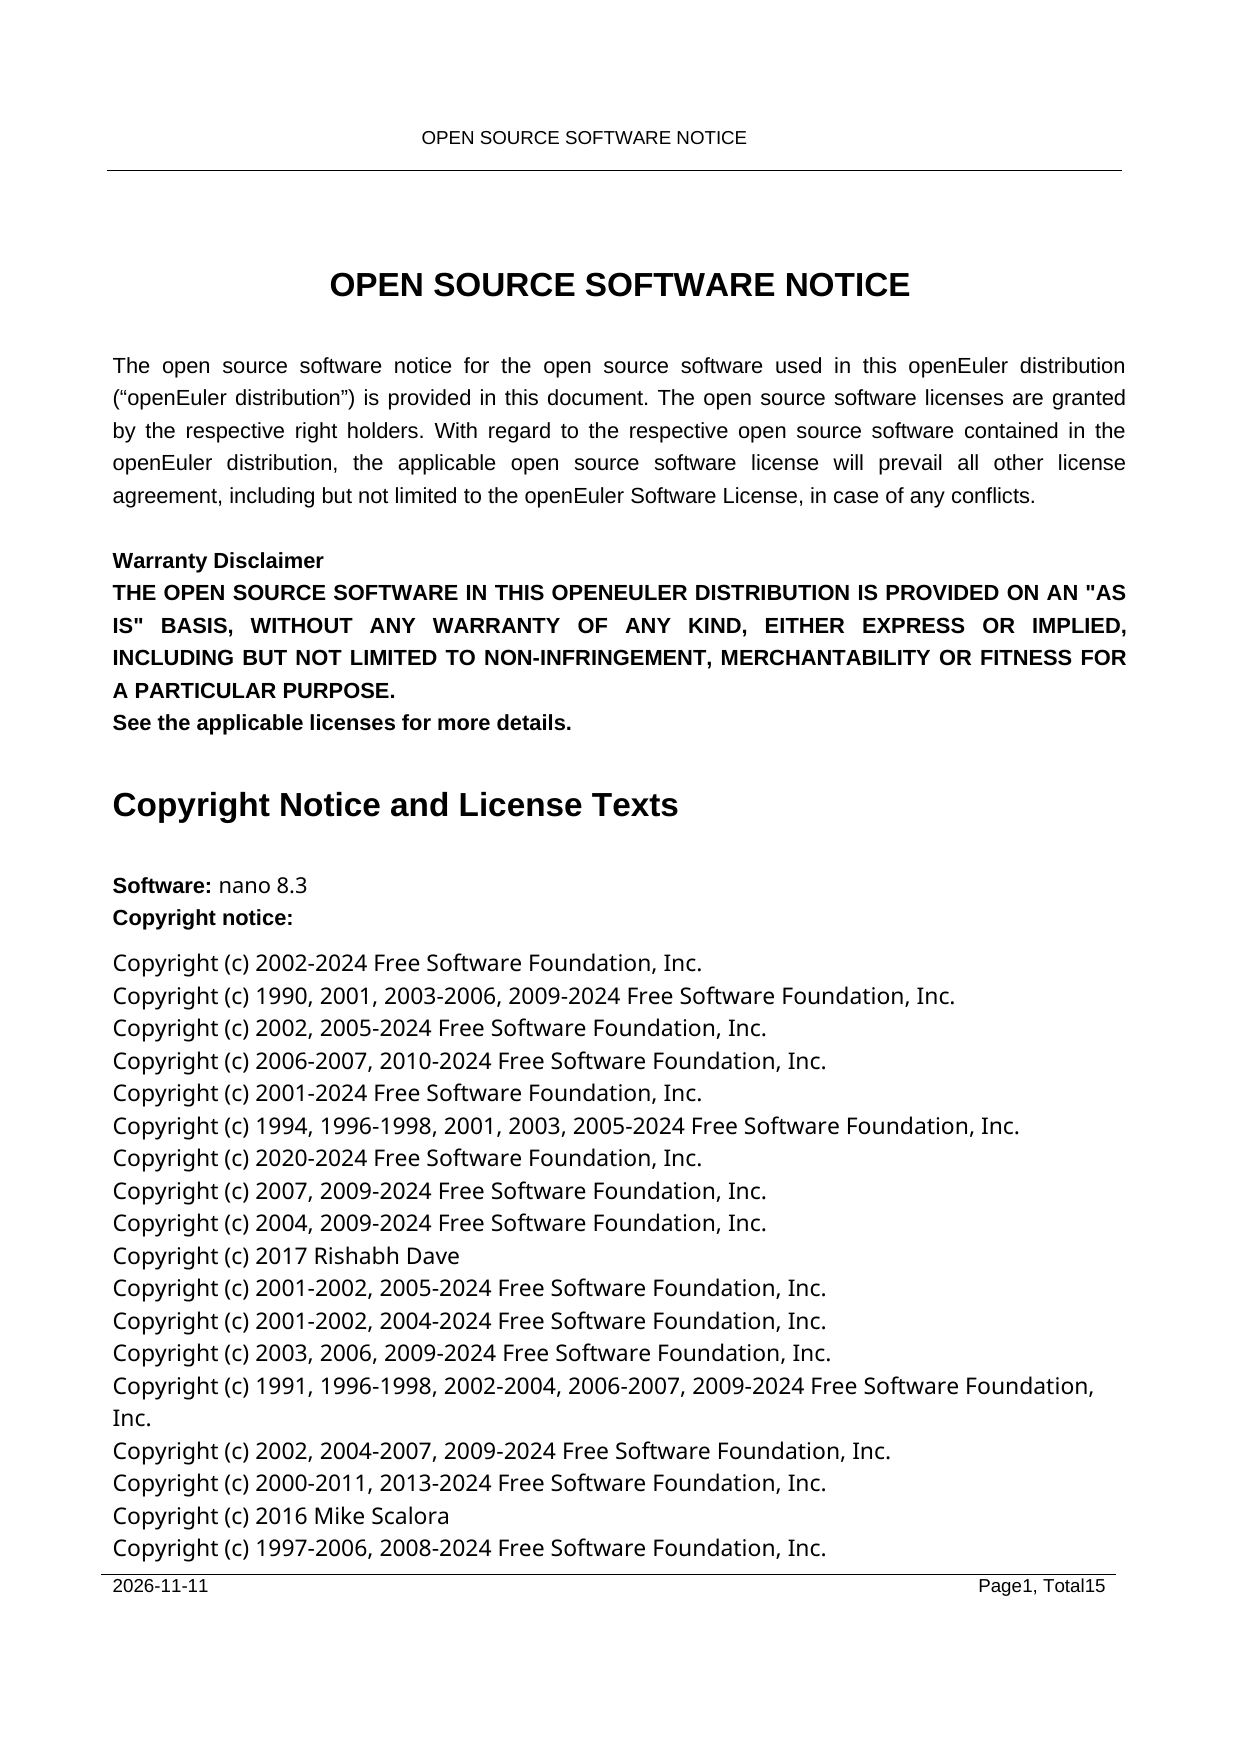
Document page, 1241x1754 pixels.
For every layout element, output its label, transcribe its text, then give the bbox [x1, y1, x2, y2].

text THE OPEN SOURCE SOFTWARE IN THIS OPENEULER DISTRIBUTION IS PROVIDED ON AN "AS IS" BASIS, WITHOUT ANY WARRANTY OF ANY KIND, EITHER EXPRESS OR IMPLIED, INCLUDING BUT NOT LIMITED TO NON-INFRINGEMENT, MERCHANTABILITY OR FITNESS FOR A PARTICULAR PURPOSE. See the applicable licenses for more details. [112, 576, 1128, 739]
title Software: nano 8.3 [112, 869, 1128, 901]
text Copyright Notice and License Texts [112, 771, 1128, 836]
text OPEN SOURCE SOFTWARE NOTICE [112, 251, 1128, 316]
text Copyright notice: [112, 901, 1128, 934]
text Warranty Disclaimer [112, 544, 1128, 576]
text The open source software notice for the open source software used in this openEuler distribution (“openEuler distribution”) is provided in this document. The open source software licenses are granted by the respective right holders. With regard to the respective open source software contained in the openEuler distribution, the applicable open source software license will prevail all other license agreement, including but not limited to the openEuler Software License, in case of any conflicts. [112, 349, 1128, 511]
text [112, 947, 1128, 1564]
